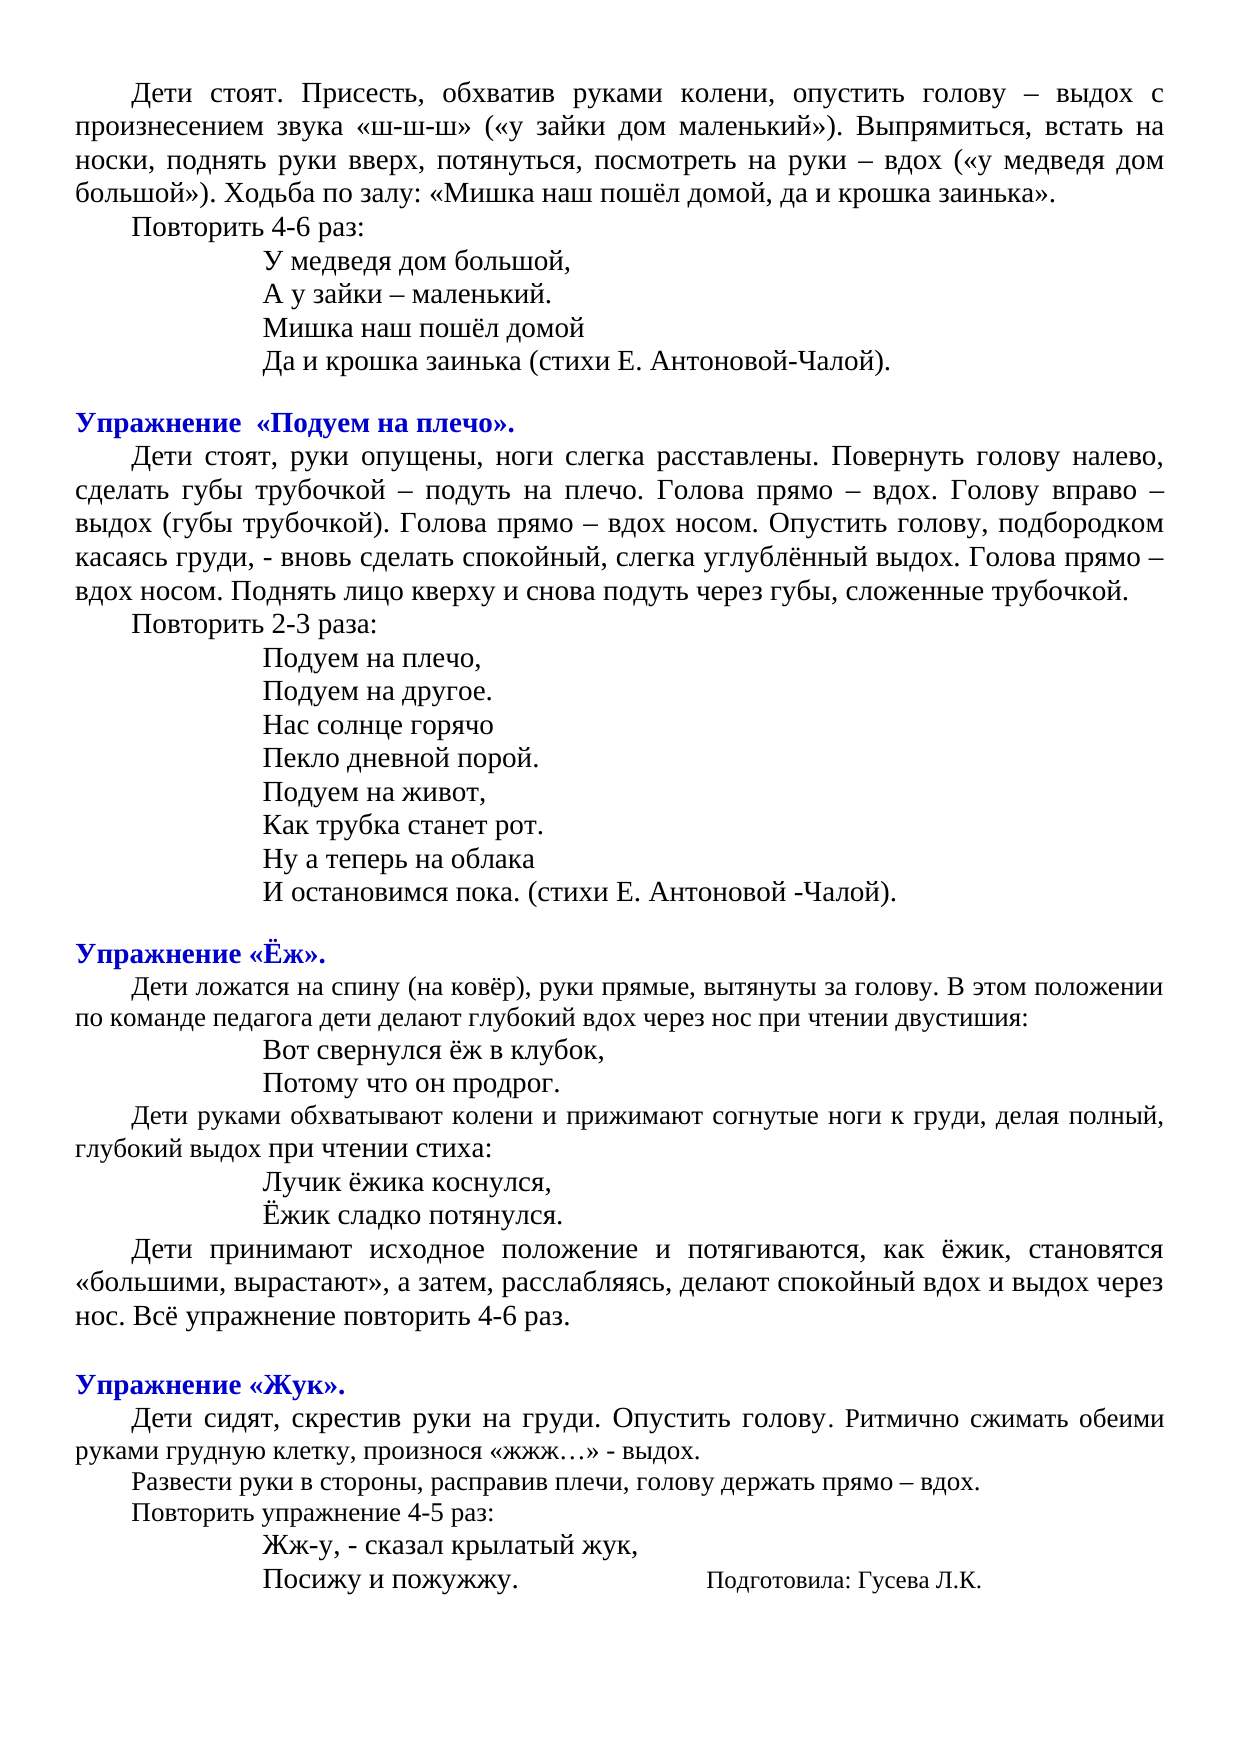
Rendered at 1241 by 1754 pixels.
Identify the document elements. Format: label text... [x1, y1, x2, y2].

text Мишка наш пошёл домой [75, 310, 1165, 343]
text Вот свернулся ёж в клубок, [75, 1032, 1165, 1065]
text Нас солнце горячо [75, 707, 1165, 740]
text Дети ложатся на спину (на ковёр), руки прямые, вытянуты за голову. В этом положении по команде педагога дети делают глубокий вдох через нос при чтении двустишия: [75, 969, 1165, 1032]
text Лучик ёжика коснулся, [75, 1164, 1165, 1197]
text Повторить 2-3 раза: [75, 606, 1165, 640]
text Ёжик сладко потянулся. [75, 1197, 1165, 1231]
text Дети стоят. Присесть, обхватив руками колени, опустить голову – выдох с произнесением звука «ш-ш-ш» («у зайки дом маленький»). Выпрямиться, встать на носки, поднять руки вверх, потянуться, посмотреть на руки – вдох («у медведя дом большой»). Ходьба по залу: «Мишка наш пошёл домой, да и крошка заинька». [75, 75, 1165, 209]
text Подуем на другое. [75, 673, 1165, 707]
text Подуем на плечо, [75, 640, 1165, 673]
text Дети руками обхватывают колени и прижимают согнутые ноги к груди, делая полный, глубокий выдох при чтении стиха: [75, 1099, 1165, 1164]
text Упражнение «Ёж». [75, 936, 1165, 969]
text Ну а теперь на облака [75, 841, 1165, 874]
text Пекло дневной порой. [75, 740, 1165, 774]
text У медведя дом большой, [75, 243, 1165, 276]
text Жж-у, - сказал крылатый жук, [75, 1527, 1165, 1561]
text Развести руки в стороны, расправив плечи, голову держать прямо – вдох. [75, 1465, 1165, 1496]
text Повторить 4-6 раз: [75, 209, 1165, 243]
text Потому что он продрог. [75, 1065, 1165, 1099]
text Дети принимают исходное положение и потягиваются, как ёжик, становятся «большими, вырастают», а затем, расслабляясь, делают спокойный вдох и выдох через нос. Всё упражнение повторить 4-6 раз. [75, 1231, 1165, 1331]
text И остановимся пока. (стихи Е. Антоновой -Чалой). [75, 874, 1165, 908]
text Повторить упражнение 4-5 раз: [75, 1496, 1165, 1527]
text Упражнение «Подуем на плечо». [75, 405, 1165, 438]
text Как трубка станет рот. [75, 807, 1165, 841]
text Дети сидят, скрестив руки на груди. Опустить голову. Ритмично сжимать обеими руками грудную клетку, произнося «жжж…» - выдох. [75, 1401, 1165, 1465]
text Дети стоят, руки опущены, ноги слегка расставлены. Повернуть голову налево, сделать губы трубочкой – подуть на плечо. Голова прямо – вдох. Голову вправо – выдох (губы трубочкой). Голова прямо – вдох носом. Опустить голову, подбородком касаясь груди, - вновь сделать спокойный, слегка углублённый выдох. Голова прямо – вдох носом. Поднять лицо кверху и снова подуть через губы, сложенные трубочкой. [75, 438, 1165, 606]
text Упражнение «Жук». [75, 1367, 1165, 1401]
text А у зайки – маленький. [75, 276, 1165, 310]
text Да и крошка заинька (стихи Е. Антоновой-Чалой). [75, 343, 1165, 377]
text Подуем на живот, [75, 774, 1165, 807]
text Посижу и пожужжу. Подготовила: Гусева Л.К. [75, 1561, 1165, 1594]
